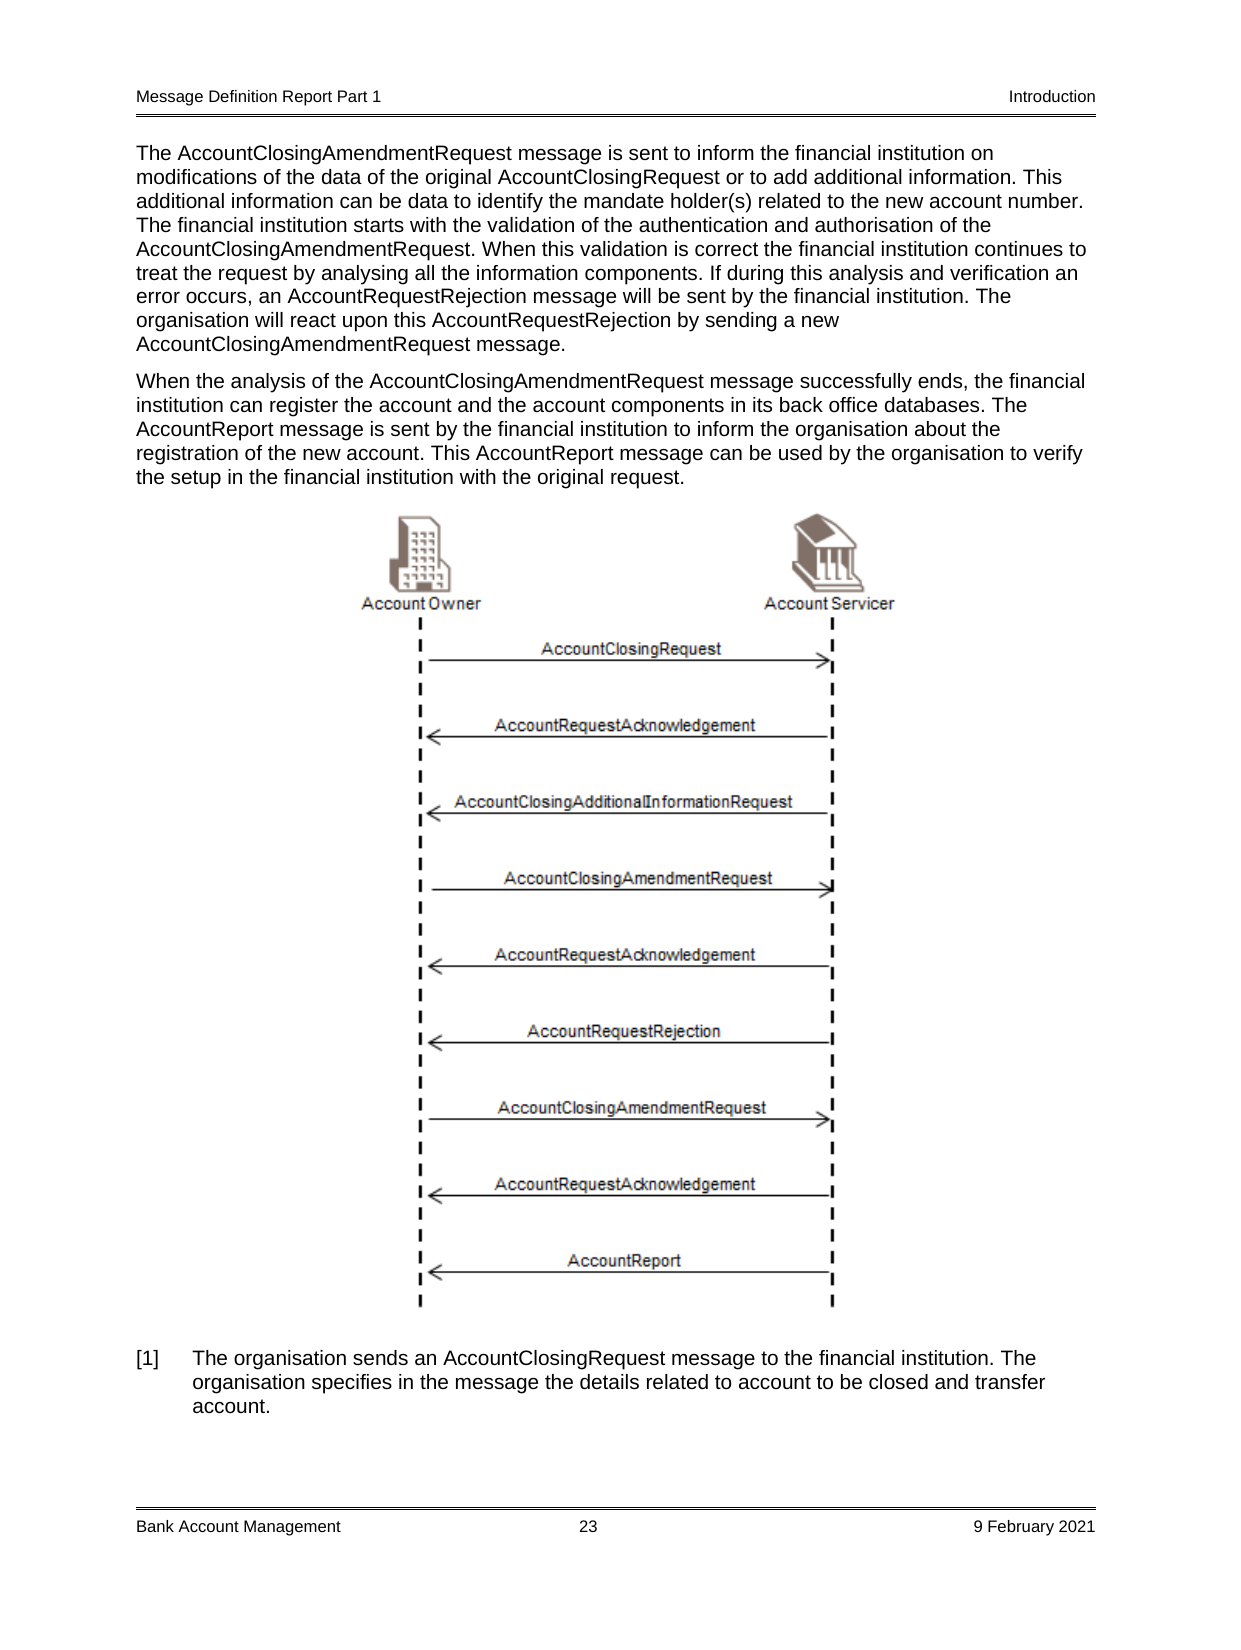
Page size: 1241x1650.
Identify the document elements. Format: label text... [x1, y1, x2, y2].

picture [320, 513, 920, 1309]
text [1] The organisation sends an AccountClosingRequest message to the financial institution. The organisation specifies in the message the details related to account to be closed and transfer account. [136, 1346, 1104, 1418]
text The AccountClosingAmendmentRequest message is sent to inform the financial institution on modifications of the data of the original AccountClosingRequest or to add additional information. This additional information can be data to identify the mandate holder(s) related to the new account number. The financial institution starts with the validation of the authentication and authorisation of the AccountClosingAmendmentRequest. When this validation is correct the financial institution continues to treat the request by analysing all the information components. If during this analysis and verification an error occurs, an AccountRequestRejection message will be sent by the financial institution. The organisation will react upon this AccountRequestRejection by sending a new AccountClosingAmendmentRequest message. [136, 141, 1104, 356]
text When the analysis of the AccountClosingAmendmentRequest message successfully ends, the financial institution can register the account and the account components in its back office databases. The AccountReport message is sent by the financial institution to inform the organisation about the registration of the new account. This AccountReport message can be used by the organisation to verify the setup in the financial institution with the original request. [136, 369, 1104, 488]
